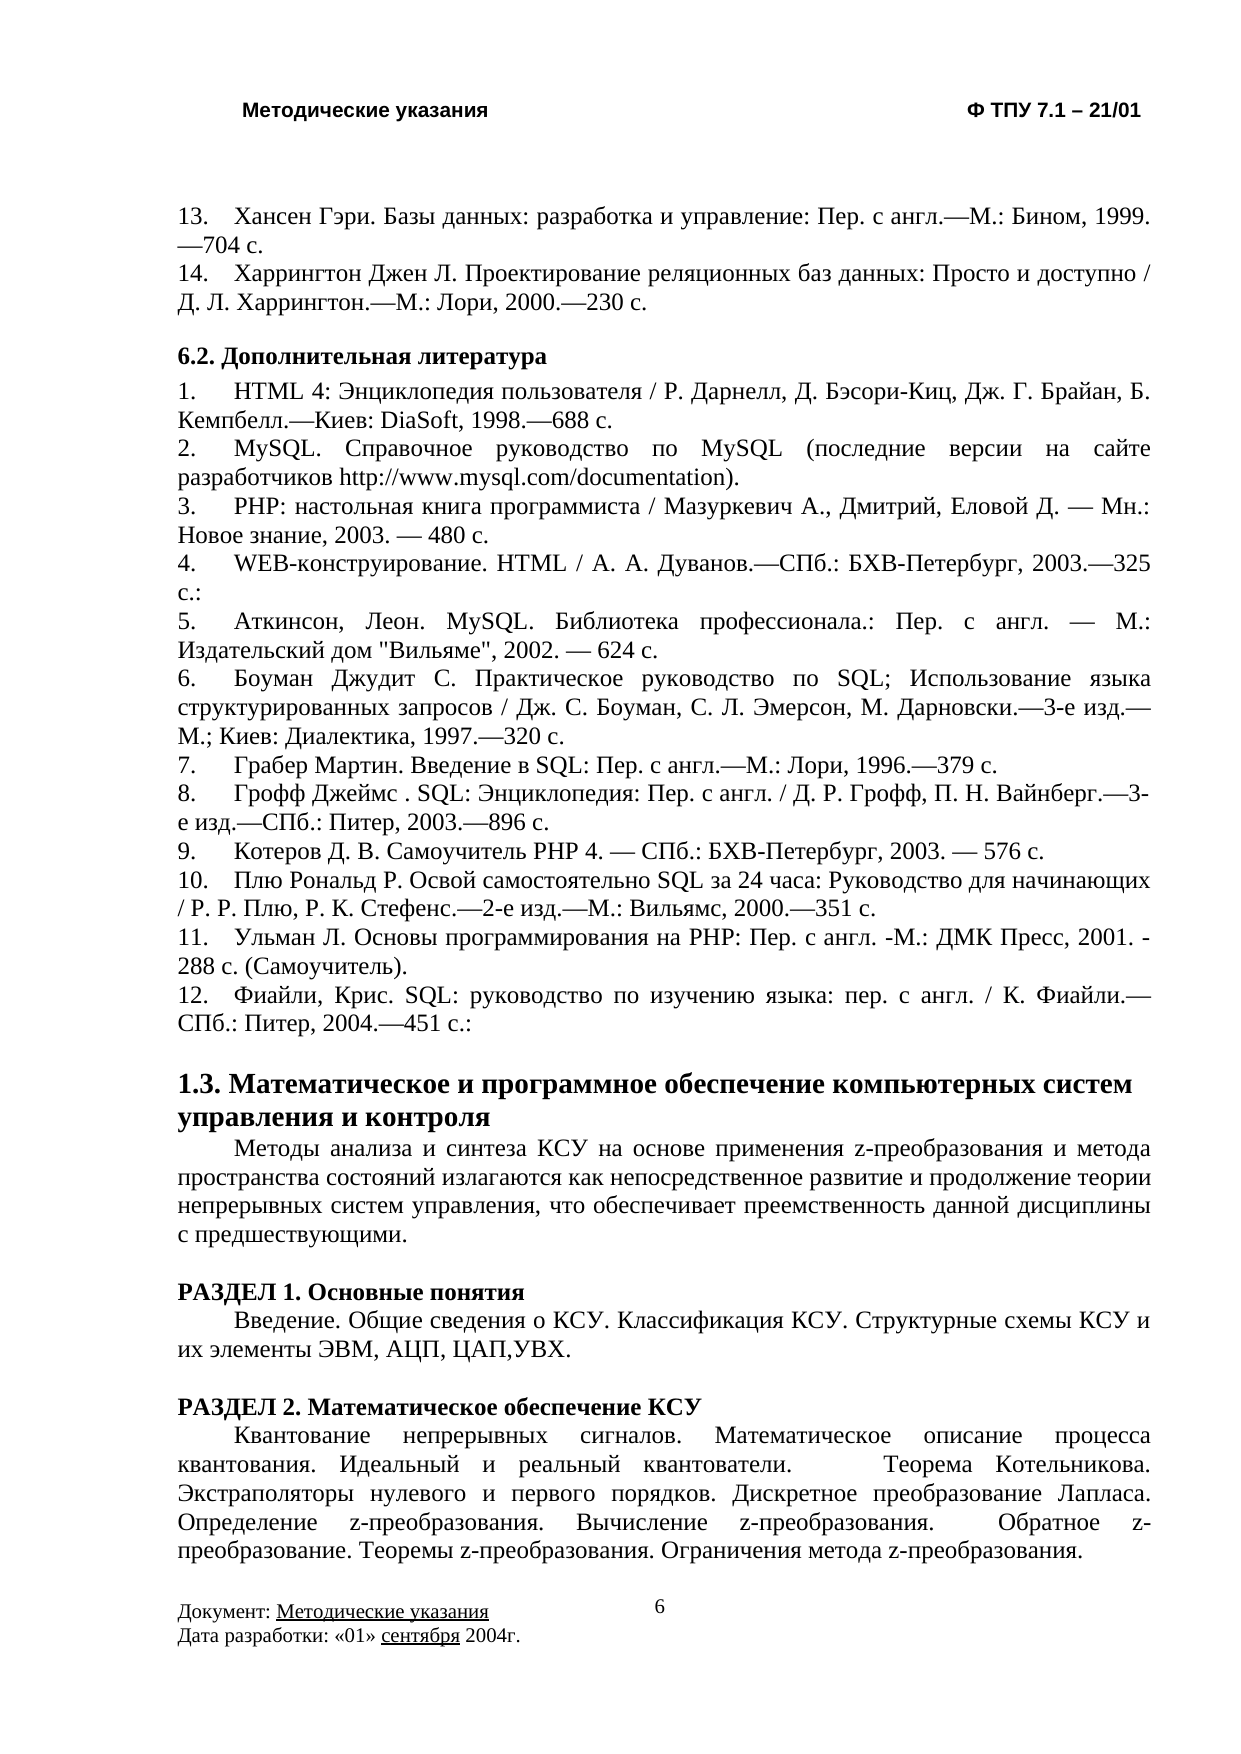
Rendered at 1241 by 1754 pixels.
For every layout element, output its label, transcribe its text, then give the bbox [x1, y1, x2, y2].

text РАЗДЕЛ 1. Основные понятия [177, 1277, 1152, 1306]
text Методы анализа и синтеза КСУ на основе применения z-преобразования и метода пространства состояний излагаются как непосредственное развитие и продолжение теории непрерывных систем управления, что обеспечивает преемственность данной дисциплины с предшествующими. [177, 1133, 1152, 1248]
list HTML 4: Энциклопедия пользователя / Р. Дарнелл, Д. Бэсори-Киц, Дж. Г. Брайан, Б. Кемпбелл.—Киев: DiaSoft, 1998.—688 с. [177, 376, 1152, 433]
list Грабер Мартин. Введение в SQL: Пер. с англ.—М.: Лори, 1996.—379 с. [177, 750, 1152, 778]
text РАЗДЕЛ 2. Математическое обеспечение КСУ [177, 1392, 1152, 1421]
list MySQL. Справочное руководство по MySQL (последние версии на сайте разработчиков http://www.mysql.com/documentation). [177, 433, 1152, 491]
list Котеров Д. В. Самоучитель РНР 4. — СПб.: БХВ-Петербург, 2003. — 576 с. [177, 836, 1152, 865]
list Хансен Гэри. Базы данных: разработка и управление: Пер. с англ.—М.: Бином, 1999.—704 с. [177, 201, 1152, 258]
subtitle 6.2. Дополнительная литература [177, 341, 1152, 370]
list Ульман Л. Основы программирования на РНР: Пер. с англ. -М.: ДМК Пресс, 2001. - 288 с. (Самоучитель). [177, 922, 1152, 980]
text 1.3. Математическое и программное обеспечение компьютерных систем управления и контроля [177, 1066, 1152, 1133]
list WEB-конструирование. HTML / А. А. Дуванов.—СПб.: БХВ-Петербург, 2003.—325 с.: [177, 548, 1152, 606]
list Боуман Джудит С. Практическое руководство по SQL; Использование языка структурированных запросов / Дж. С. Боуман, С. Л. Эмерсон, М. Дарновски.—3-е изд.—М.; Киев: Диалектика, 1997.—320 с. [177, 663, 1152, 750]
text Квантование непрерывных сигналов. Математическое описание процесса квантования. Идеальный и реальный квантователи. Теорема Котельникова. Экстраполяторы нулевого и первого порядков. Дискретное преобразование Лапласа. Определение z-преобразования. Вычисление z-преобразования. Обратное z-преобразование. Теоремы z-преобразования. Ограничения метода z-преобразования. [177, 1421, 1152, 1564]
list Плю Рональд Р. Освой самостоятельно SQL за 24 часа: Руководство для начинающих / Р. Р. Плю, Р. К. Стефенс.—2-е изд.—М.: Вильямс, 2000.—351 с. [177, 865, 1152, 922]
text Введение. Общие сведения о КCУ. Классификация КСУ. Структурные схемы КСУ и их элементы ЭВМ, АЦП, ЦАП,УВХ. [177, 1306, 1152, 1363]
list Аткинсон, Леон. MySQL. Библиотека профессионала.: Пер. с англ. — М.: Издательский дом "Вильяме", 2002. — 624 с. [177, 606, 1152, 663]
list Фиайли, Крис. SQL: руководство по изучению языка: пер. с англ. / К. Фиайли.—СПб.: Питер, 2004.—451 с.: [177, 980, 1152, 1037]
list PHP: настольная книга программиста / Мазуркевич А., Дмитрий, Еловой Д. — Мн.: Новое знание, 2003. — 480 с. [177, 491, 1152, 548]
list Грофф Джеймс . SQL: Энциклопедия: Пер. с англ. / Д. Р. Грофф, П. Н. Вайнберг.—3-е изд.—СПб.: Питер, 2003.—896 с. [177, 778, 1152, 836]
list Харрингтон Джен Л. Проектирование реляционных баз данных: Просто и доступно / Д. Л. Харрингтон.—М.: Лори, 2000.—230 с. [177, 258, 1152, 316]
